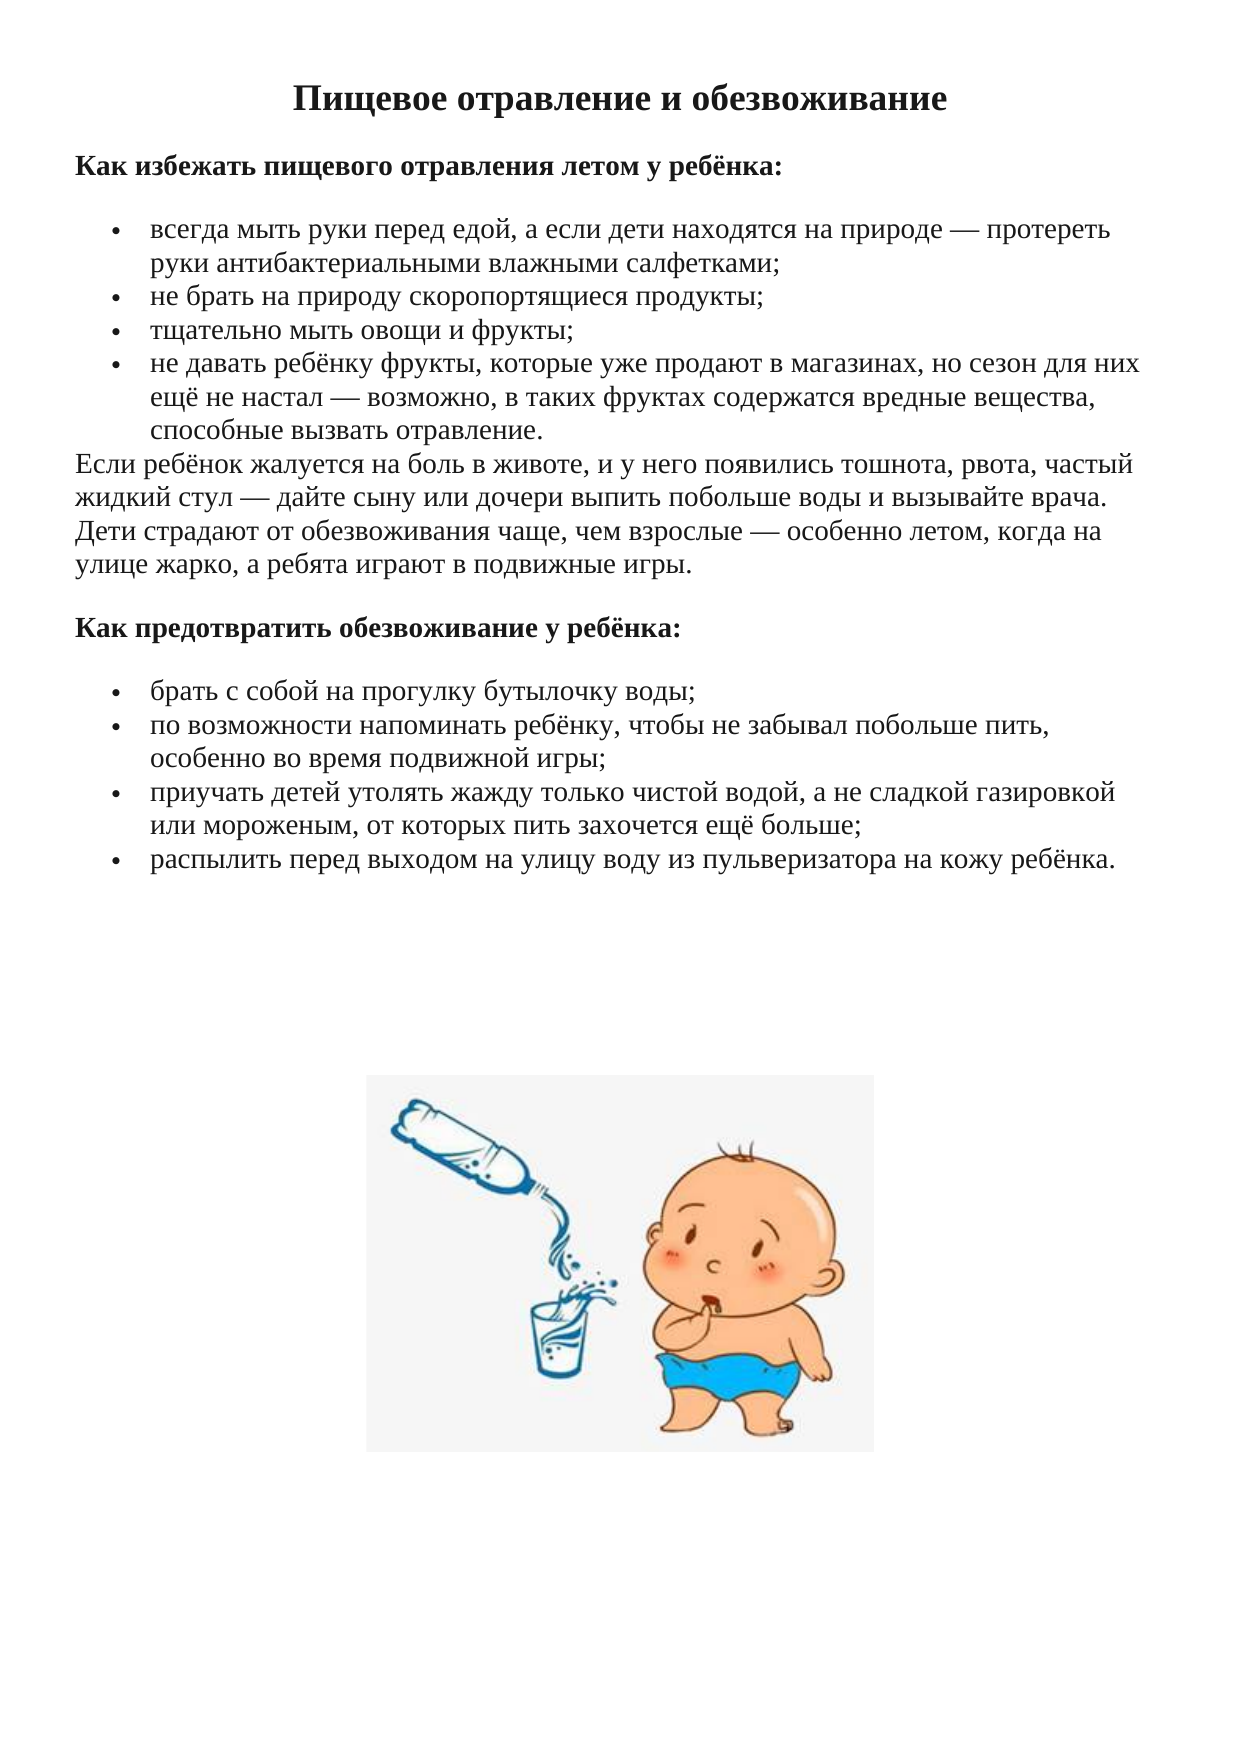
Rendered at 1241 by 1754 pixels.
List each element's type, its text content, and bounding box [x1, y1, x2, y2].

list брать с собой на прогулку бутылочку воды; [112, 673, 1165, 707]
list не брать на природу скоропортящиеся продукты; [112, 278, 1165, 312]
list не давать ребёнку фрукты, которые уже продают в магазинах, но сезон для них ещё не настал — возможно, в таких фруктах содержатся вредные вещества, способные вызвать отравление. [112, 345, 1165, 446]
picture [366, 1075, 874, 1452]
text Если ребёнок жалуется на боль в животе, и у него появились тошнота, рвота, частый жидкий стул — дайте сыну или дочери выпить побольше воды и вызывайте врача. [75, 446, 1165, 513]
list всегда мыть руки перед едой, а если дети находятся на природе — протереть руки антибактериальными влажными салфетками; [112, 211, 1165, 278]
text Как предотвратить обезвоживание у ребёнка: [75, 610, 1165, 643]
list приучать детей утолять жажду только чистой водой, а не сладкой газировкой или мороженым, от которых пить захочется ещё больше; [112, 774, 1165, 841]
list распылить перед выходом на улицу воду из пульверизатора на кожу ребёнка. [112, 841, 1165, 874]
text Как избежать пищевого отравления летом у ребёнка: [75, 148, 1165, 181]
text Пищевое отравление и обезвоживание [75, 75, 1165, 118]
list по возможности напоминать ребёнку, чтобы не забывал побольше пить, особенно во время подвижной игры; [112, 707, 1165, 774]
list тщательно мыть овощи и фрукты; [112, 312, 1165, 345]
text Дети страдают от обезвоживания чаще, чем взрослые — особенно летом, когда на улице жарко, а ребята играют в подвижные игры. [75, 513, 1165, 580]
